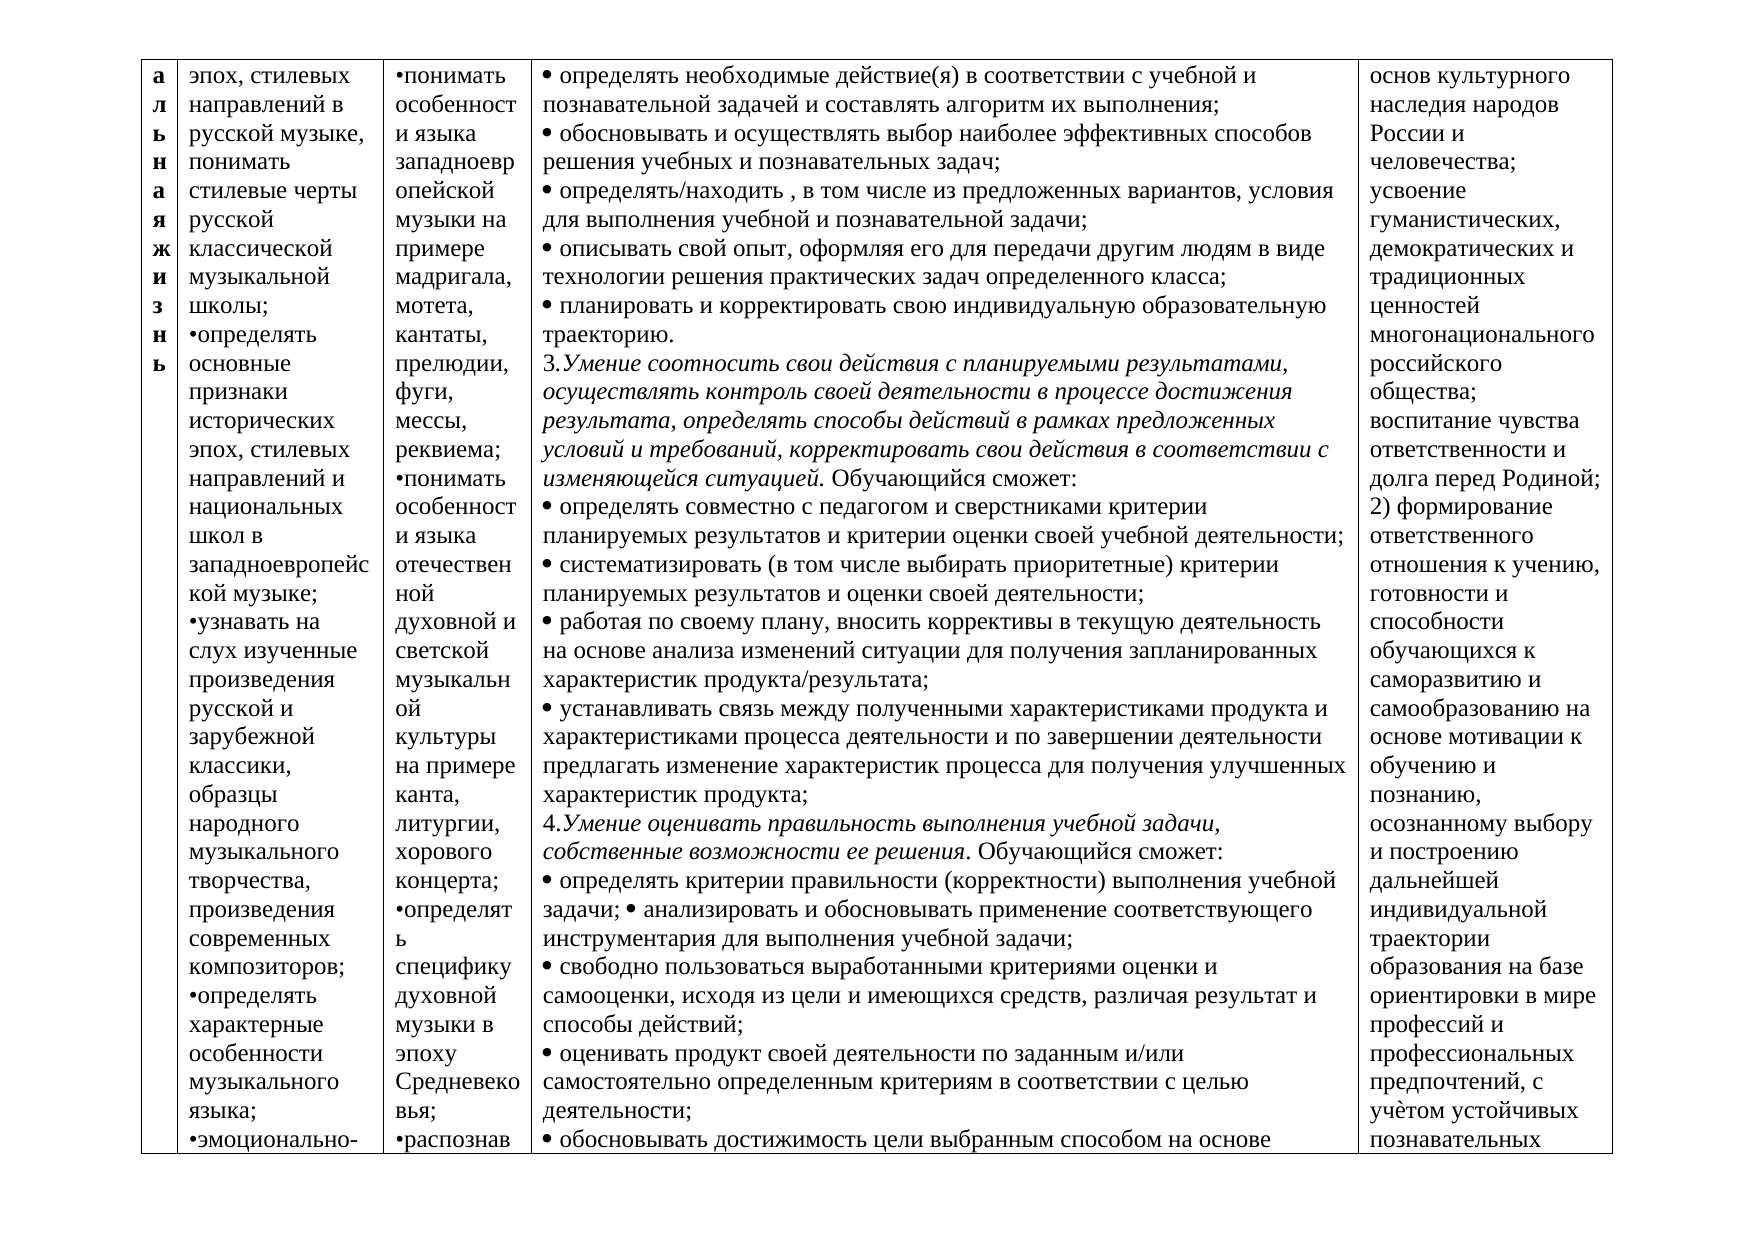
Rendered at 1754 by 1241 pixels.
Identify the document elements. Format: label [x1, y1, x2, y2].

table_cell [178, 60, 383, 1153]
table_cell [142, 60, 177, 1153]
table_cell [384, 60, 531, 1153]
table_cell [532, 60, 1358, 1153]
table_cell [1359, 60, 1612, 1153]
